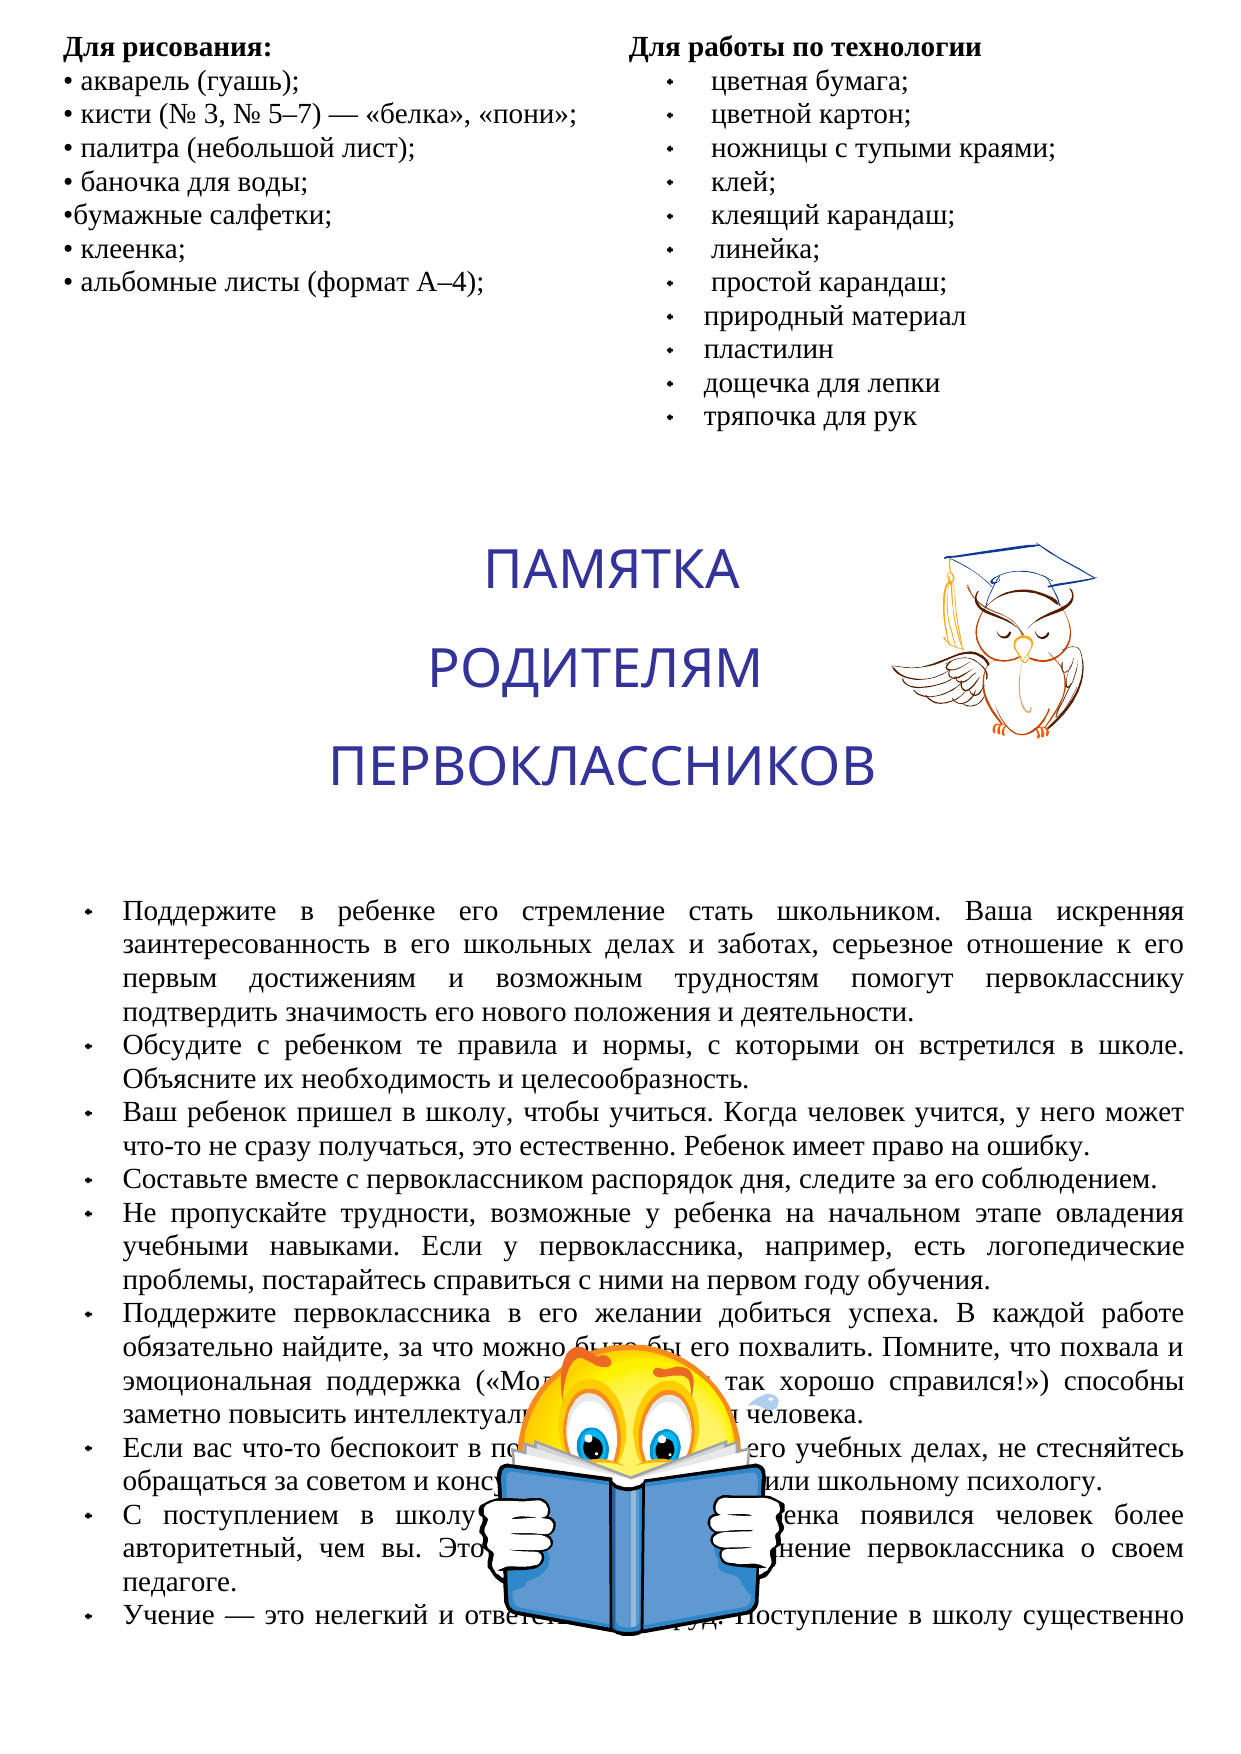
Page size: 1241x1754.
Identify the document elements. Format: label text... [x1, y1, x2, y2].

table_header Для рисования: • акварель (гуашь); • кисти (№ 3, № 5–7) — «белка», «пони»; • палитра (небольшой лист); • баночка для воды; •бумажные салфетки; • клеенка; • альбомные листы (формат А–4); [60, 30, 626, 466]
picture [85, 903, 92, 921]
picture [85, 1105, 92, 1122]
picture [667, 342, 673, 359]
picture [667, 409, 673, 426]
picture [667, 208, 673, 225]
picture [667, 73, 673, 91]
picture [85, 1172, 92, 1189]
picture [85, 1306, 92, 1323]
picture [667, 275, 673, 292]
table_header Для работы по технологии цветная бумага; цветной картон; ножницы с тупыми краями; клей; клеящий карандаш; линейка; простой карандаш; природный материал пластилин дощечка для лепки тряпочка для рук [626, 30, 1064, 466]
picture [85, 1205, 92, 1223]
picture [85, 1507, 92, 1525]
picture [85, 1440, 92, 1457]
picture [85, 1038, 92, 1055]
picture [667, 140, 673, 158]
picture [667, 308, 673, 326]
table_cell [44, 466, 1188, 1636]
picture [667, 375, 673, 393]
picture [667, 174, 673, 191]
picture [85, 1608, 92, 1625]
picture [667, 241, 673, 259]
picture [667, 107, 673, 124]
